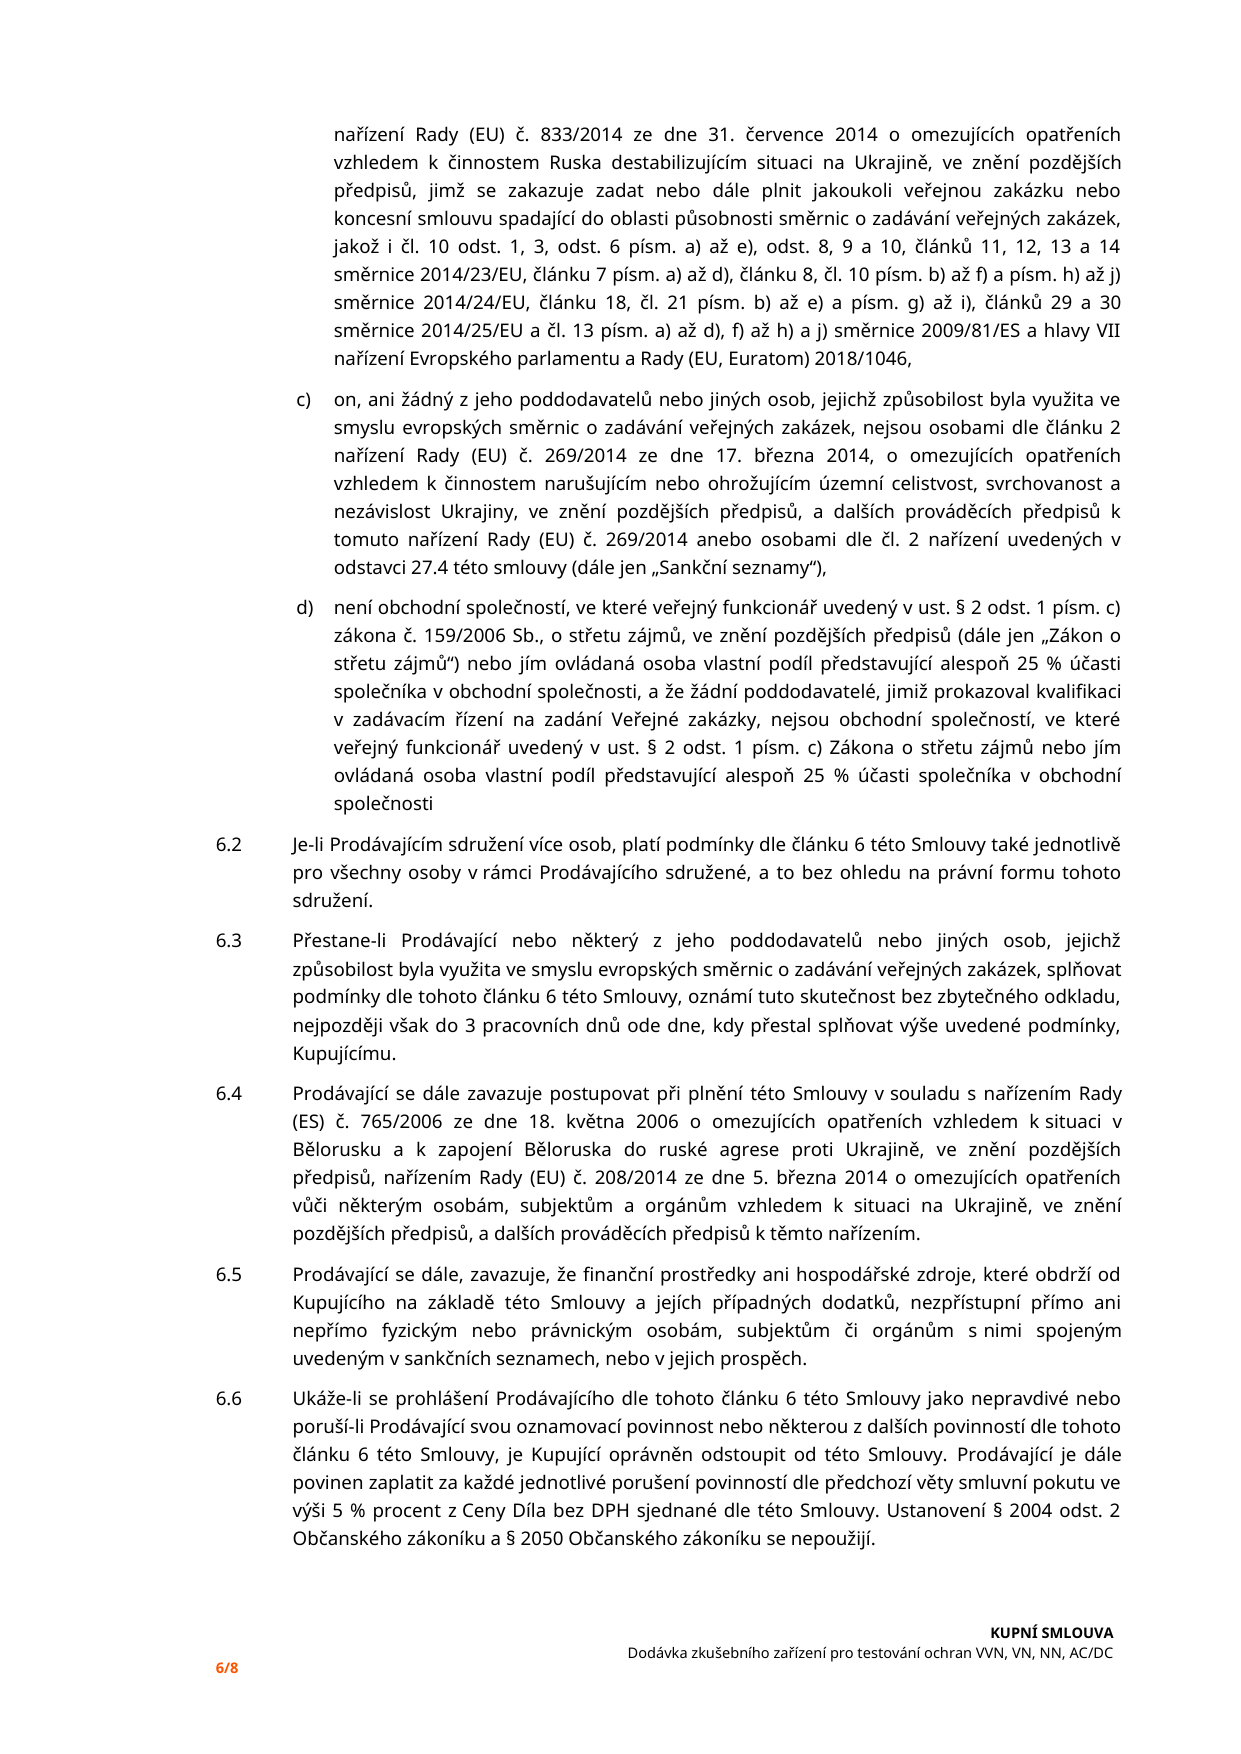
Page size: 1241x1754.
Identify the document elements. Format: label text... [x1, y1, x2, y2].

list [296, 121, 1122, 371]
list on, ani žádný z jeho poddodavatelů nebo jiných osob, jejichž způsobilost byla využita ve smyslu evropských směrnic o zadávání veřejných zakázek, nejsou osobami dle článku 2 nařízení Rady (EU) č. 269/2014 ze dne 17. března 2014, o omezujících opatřeních vzhledem k činnostem narušujícím nebo ohrožujícím územní celistvost, svrchovanost a nezávislost Ukrajiny, ve znění pozdějších předpisů, a dalších prováděcích předpisů k tomuto nařízení Rady (EU) č. 269/2014 anebo osobami dle čl. 2 nařízení uvedených v odstavci 27.4 této smlouvy (dále jen „Sankční seznamy“), [296, 386, 1122, 579]
text Prodávající se dále zavazuje postupovat při plnění této Smlouvy v souladu s nařízením Rady (ES) č. 765/2006 ze dne 18. května 2006 o omezujících opatřeních vzhledem k situaci v Bělorusku a k zapojení Běloruska do ruské agrese proti Ukrajině, ve znění pozdějších předpisů, nařízením Rady (EU) č. 208/2014 ze dne 5. března 2014 o omezujících opatřeních vůči některým osobám, subjektům a orgánům vzhledem k situaci na Ukrajině, ve znění pozdějších předpisů, a dalších prováděcích předpisů k těmto nařízením. [216, 1080, 1122, 1246]
list není obchodní společností, ve které veřejný funkcionář uvedený v ust. § 2 odst. 1 písm. c) zákona č. 159/2006 Sb., o střetu zájmů, ve znění pozdějších předpisů (dále jen „Zákon o střetu zájmů“) nebo jím ovládaná osoba vlastní podíl představující alespoň 25 % účasti společníka v obchodní společnosti, a že žádní poddodavatelé, jimiž prokazoval kvalifikaci v zadávacím řízení na zadání Veřejné zakázky, nejsou obchodní společností, ve které veřejný funkcionář uvedený v ust. § 2 odst. 1 písm. c) Zákona o střetu zájmů nebo jím ovládaná osoba vlastní podíl představující alespoň 25 % účasti společníka v obchodní společnosti [296, 594, 1122, 816]
text Je-li Prodávajícím sdružení více osob, platí podmínky dle článku 6 této Smlouvy také jednotlivě pro všechny osoby v rámci Prodávajícího sdružené, a to bez ohledu na právní formu tohoto sdružení. [216, 831, 1122, 913]
text Přestane-li Prodávající nebo některý z jeho poddodavatelů nebo jiných osob, jejichž způsobilost byla využita ve smyslu evropských směrnic o zadávání veřejných zakázek, splňovat podmínky dle tohoto článku 6 této Smlouvy, oznámí tuto skutečnost bez zbytečného odkladu, nejpozději však do 3 pracovních dnů ode dne, kdy přestal splňovat výše uvedené podmínky, Kupujícímu. [216, 928, 1122, 1065]
text Prodávající se dále, zavazuje, že finanční prostředky ani hospodářské zdroje, které obdrží od Kupujícího na základě této Smlouvy a jejích případných dodatků, nezpřístupní přímo ani nepřímo fyzickým nebo právnickým osobám, subjektům či orgánům s nimi spojeným uvedeným v sankčních seznamech, nebo v jejich prospěch. [216, 1261, 1122, 1371]
text Ukáže-li se prohlášení Prodávajícího dle tohoto článku 6 této Smlouvy jako nepravdivé nebo poruší-li Prodávající svou oznamovací povinnost nebo některou z dalších povinností dle tohoto článku 6 této Smlouvy, je Kupující oprávněn odstoupit od této Smlouvy. Prodávající je dále povinen zaplatit za každé jednotlivé porušení povinností dle předchozí věty smluvní pokutu ve výši 5 % procent z Ceny Díla bez DPH sjednané dle této Smlouvy. Ustanovení § 2004 odst. 2 Občanského zákoníku a § 2050 Občanského zákoníku se nepoužijí. [216, 1386, 1122, 1551]
